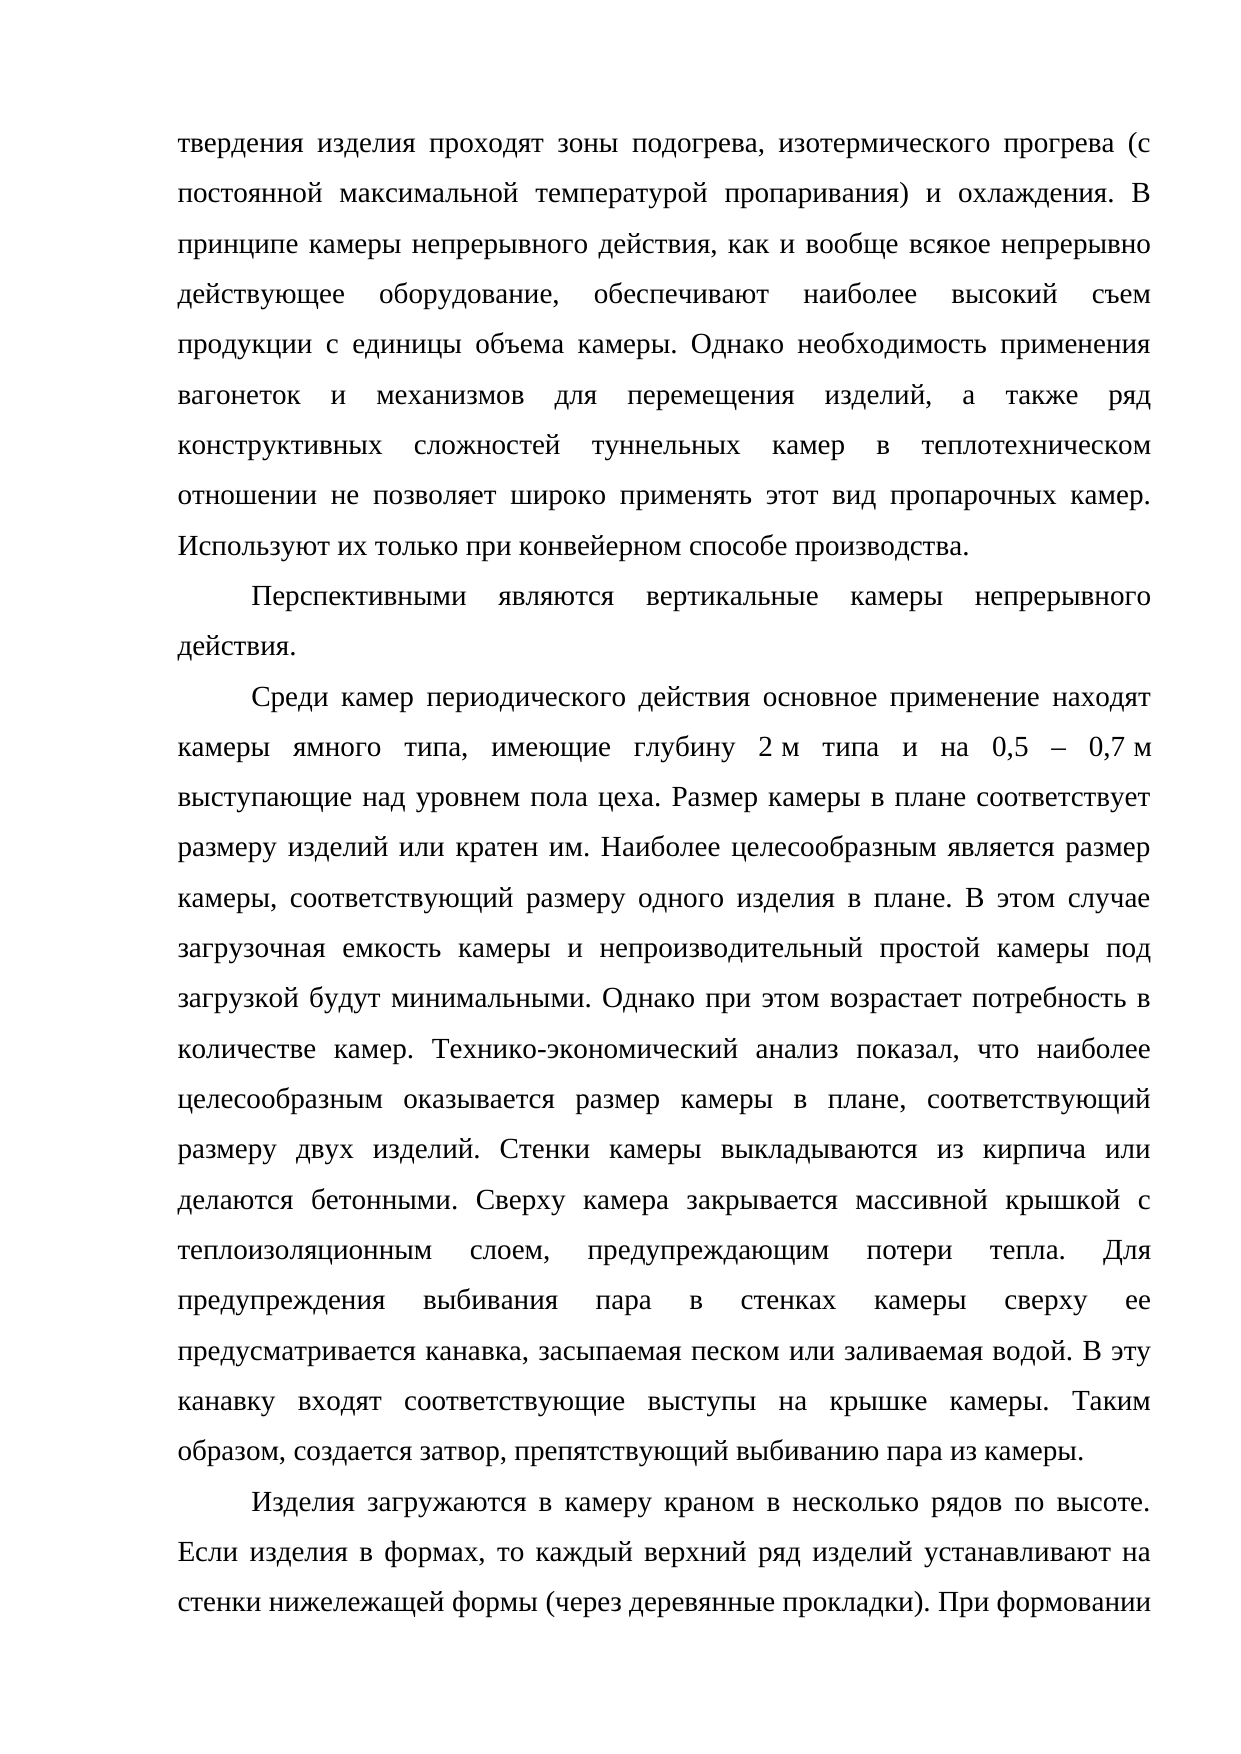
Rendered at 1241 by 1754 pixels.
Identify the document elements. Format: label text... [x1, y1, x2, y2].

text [177, 125, 1152, 561]
text Среди камер периодического действия основное применение находят камеры ямного типа, имеющие глубину 2 м типа и на 0,5 – 0,7 м выступающие над уровнем пола цеха. Размер камеры в плане соответствует размеру изделий или кратен им. Наиболее целесообразным является размер камеры, соответствующий размеру одного изделия в плане. В этом случае загрузочная емкость камеры и непроизводительный простой камеры под загрузкой будут минимальными. Однако при этом возрастает потребность в количестве камер. Технико-экономический анализ показал, что наиболее целесообразным оказывается размер камеры в плане, соответствующий размеру двух изделий. Стенки камеры выкладываются из кирпича или делаются бетонными. Сверху камера закрывается массивной крышкой с теплоизоляционным слоем, предупреждающим потери тепла. Для предупреждения выбивания пара в стенках камеры сверху ее предусматривается канавка, засыпаемая песком или заливаемая водой. В эту канавку входят соответствующие выступы на крышке камеры. Таким образом, создается затвор, препятствующий выбиванию пара из камеры. [177, 679, 1152, 1467]
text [177, 1484, 1152, 1618]
text Перспективными являются вертикальные камеры непрерывного действия. [177, 578, 1152, 662]
